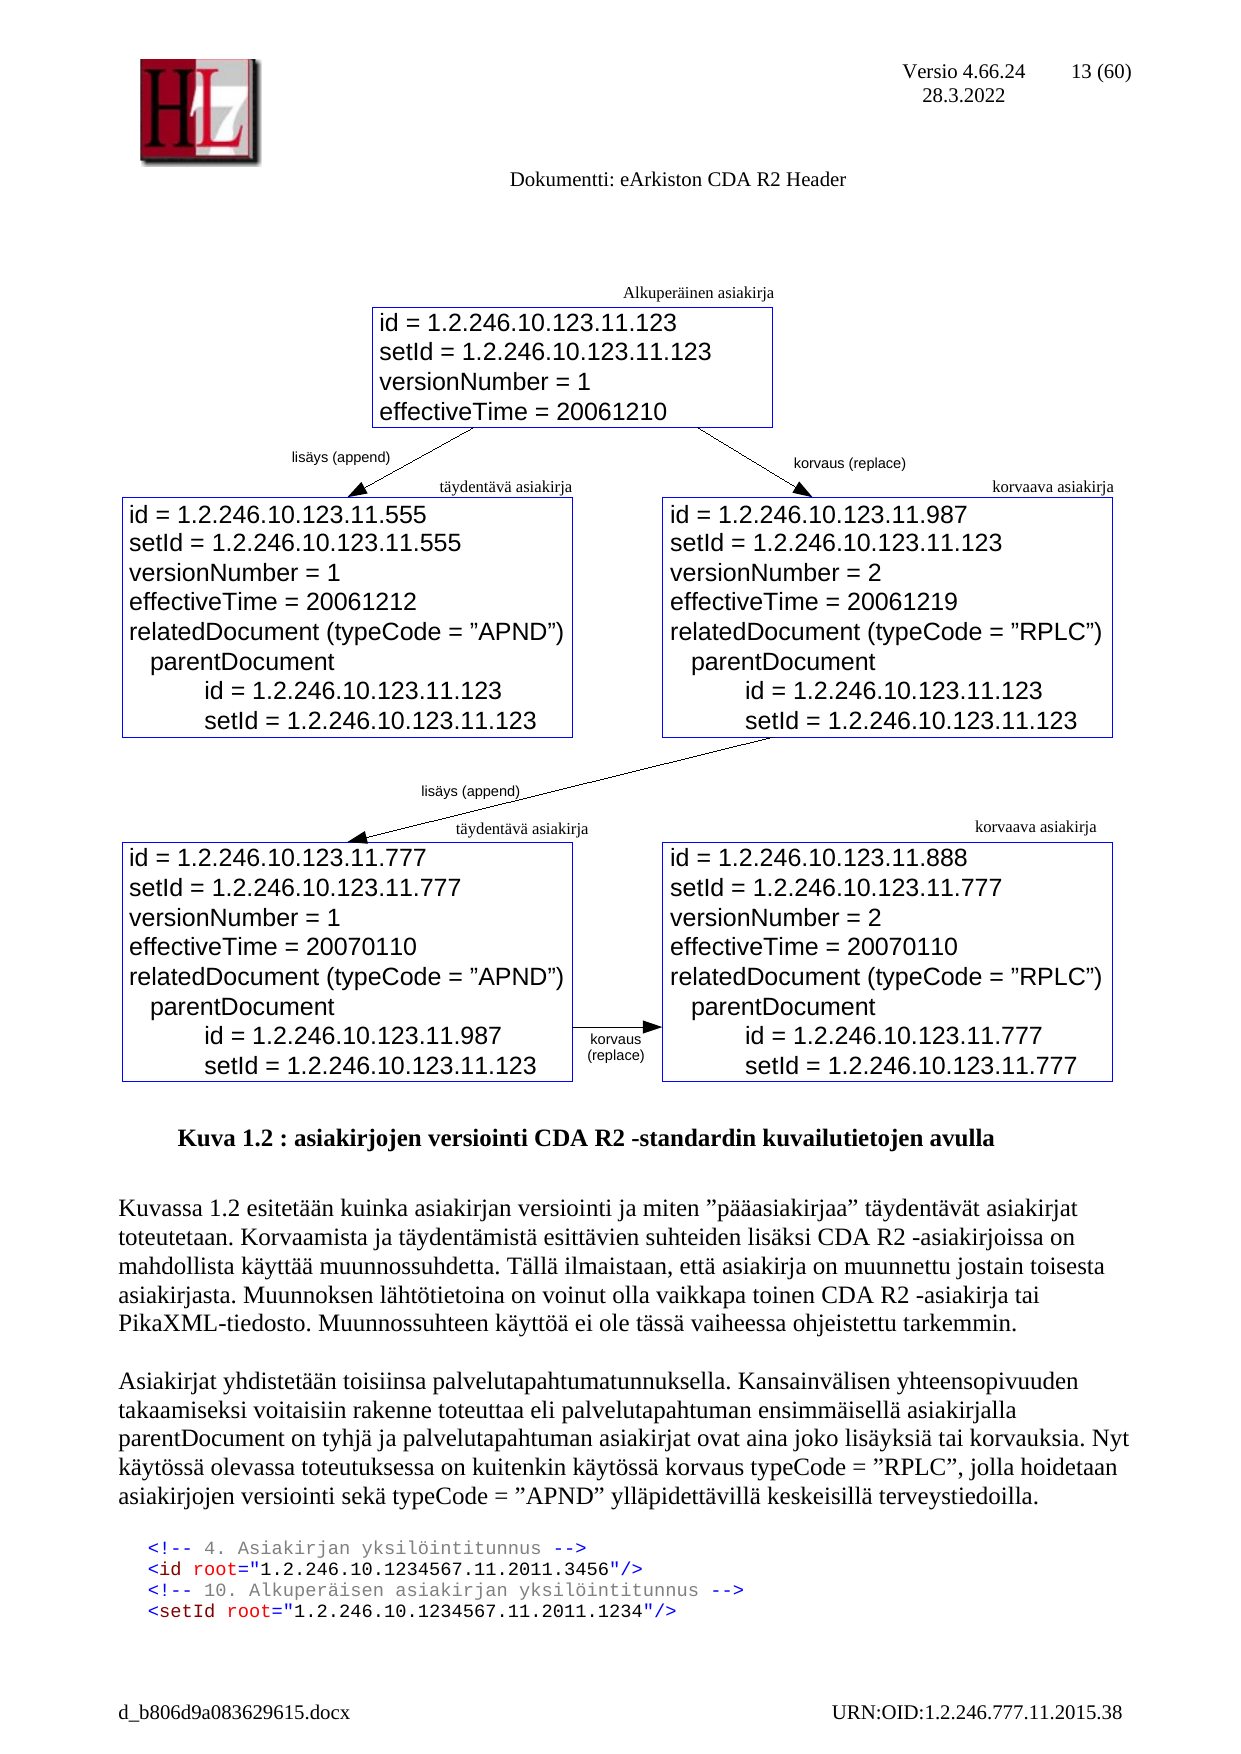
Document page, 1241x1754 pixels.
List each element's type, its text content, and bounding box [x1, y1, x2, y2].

text <!-- 10. Alkuperäisen asiakirjan yksilöintitunnus --> [118, 1581, 1152, 1602]
text <!-- 4. Asiakirjan yksilöintitunnus --> [118, 1538, 1152, 1560]
text <setId root="1.2.246.10.1234567.11.2011.1234"/> [118, 1602, 1152, 1623]
text Asiakirjat yhdistetään toisiinsa palvelutapahtumatunnuksella. Kansainvälisen yhteensopivuuden takaamiseksi voitaisiin rakenne toteuttaa eli palvelutapahtuman ensimmäisellä asiakirjalla parentDocument on tyhjä ja palvelutapahtuman asiakirjat ovat aina joko lisäyksiä tai korvauksia. Nyt käytössä olevassa toteutuksessa on kuitenkin käytössä korvaus typeCode = ”RPLC”, jolla hoidetaan asiakirjojen versiointi sekä typeCode = ”APND” ylläpidettävillä keskeisillä terveystiedoilla. [118, 1366, 1152, 1510]
picture [140, 59, 263, 167]
text Kuvassa 1.2 esitetään kuinka asiakirjan versiointi ja miten ”pääasiakirjaa” täydentävät asiakirjat toteutetaan. Korvaamista ja täydentämistä esittävien suhteiden lisäksi CDA R2 -asiakirjoissa on mahdollista käyttää muunnossuhdetta. Tällä ilmaistaan, että asiakirja on muunnettu jostain toisesta asiakirjasta. Muunnoksen lähtötietoina on voinut olla vaikkapa toinen CDA R2 -asiakirja tai PikaXML-tiedosto. Muunnossuhteen käyttöä ei ole tässä vaiheessa ohjeistettu tarkemmin. [118, 1193, 1152, 1337]
text <id root="1.2.246.10.1234567.11.2011.3456"/> [118, 1560, 1152, 1581]
text Kuva 1.2 : asiakirjojen versiointi CDA R2 -standardin kuvailutietojen avulla [148, 1123, 1152, 1152]
